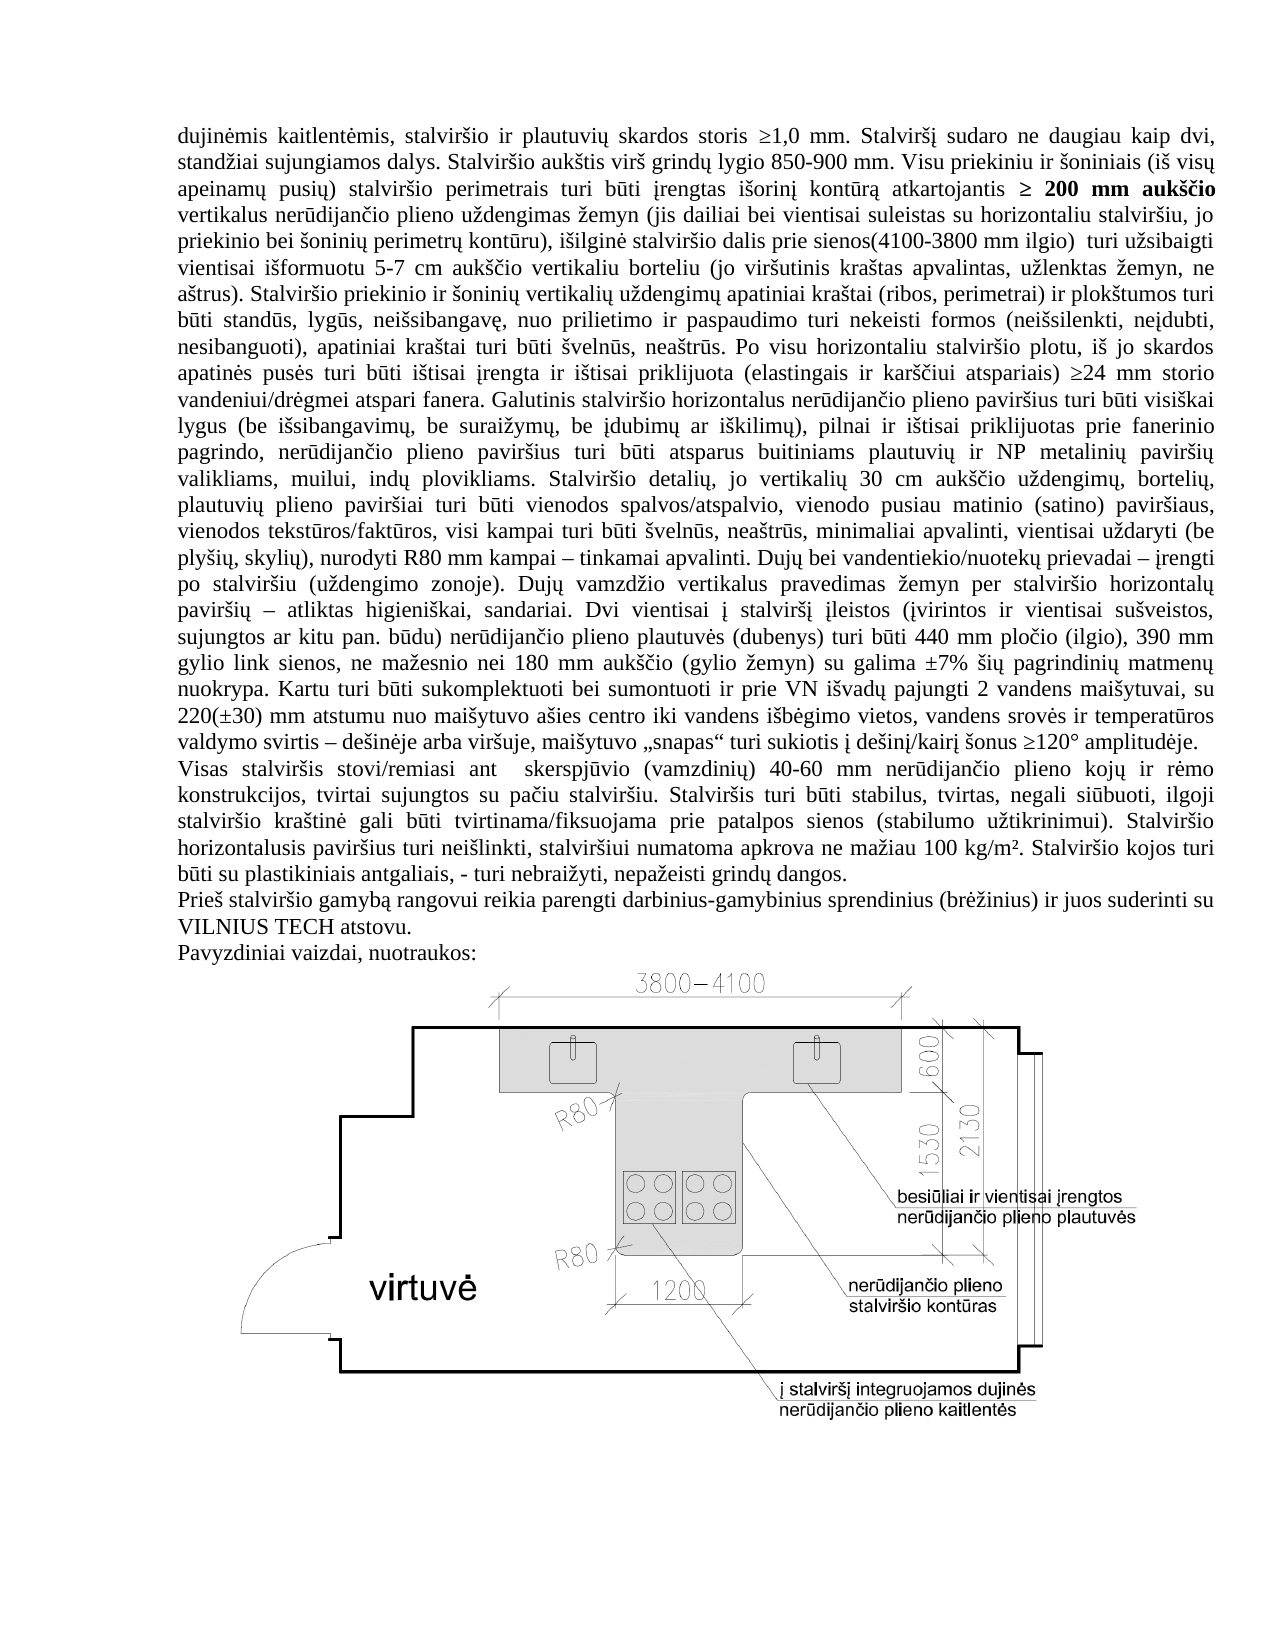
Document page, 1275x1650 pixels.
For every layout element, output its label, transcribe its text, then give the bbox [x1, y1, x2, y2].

text Visas stalviršis stovi/remiasi ant skerspjūvio (vamzdinių) 40-60 mm nerūdijančio plieno kojų ir rėmo konstrukcijos, tvirtai sujungtos su pačiu stalviršiu. Stalviršis turi būti stabilus, tvirtas, negali siūbuoti, ilgoji stalviršio kraštinė gali būti tvirtinama/fiksuojama prie patalpos sienos (stabilumo užtikrinimui). Stalviršio horizontalusis paviršius turi neišlinkti, stalviršiui numatoma apkrova ne mažiau 100 kg/m². Stalviršio kojos turi būti su plastikiniais antgaliais, - turi nebraižyti, nepažeisti grindų dangos. [177, 754, 1216, 886]
text Pavyzdiniai vaizdai, nuotraukos: [177, 939, 1216, 965]
text Prieš stalviršio gamybą rangovui reikia parengti darbinius-gamybinius sprendinius (brėžinius) ir juos suderinti su VILNIUS TECH atstovu. [177, 886, 1216, 939]
picture [236, 965, 1143, 1428]
